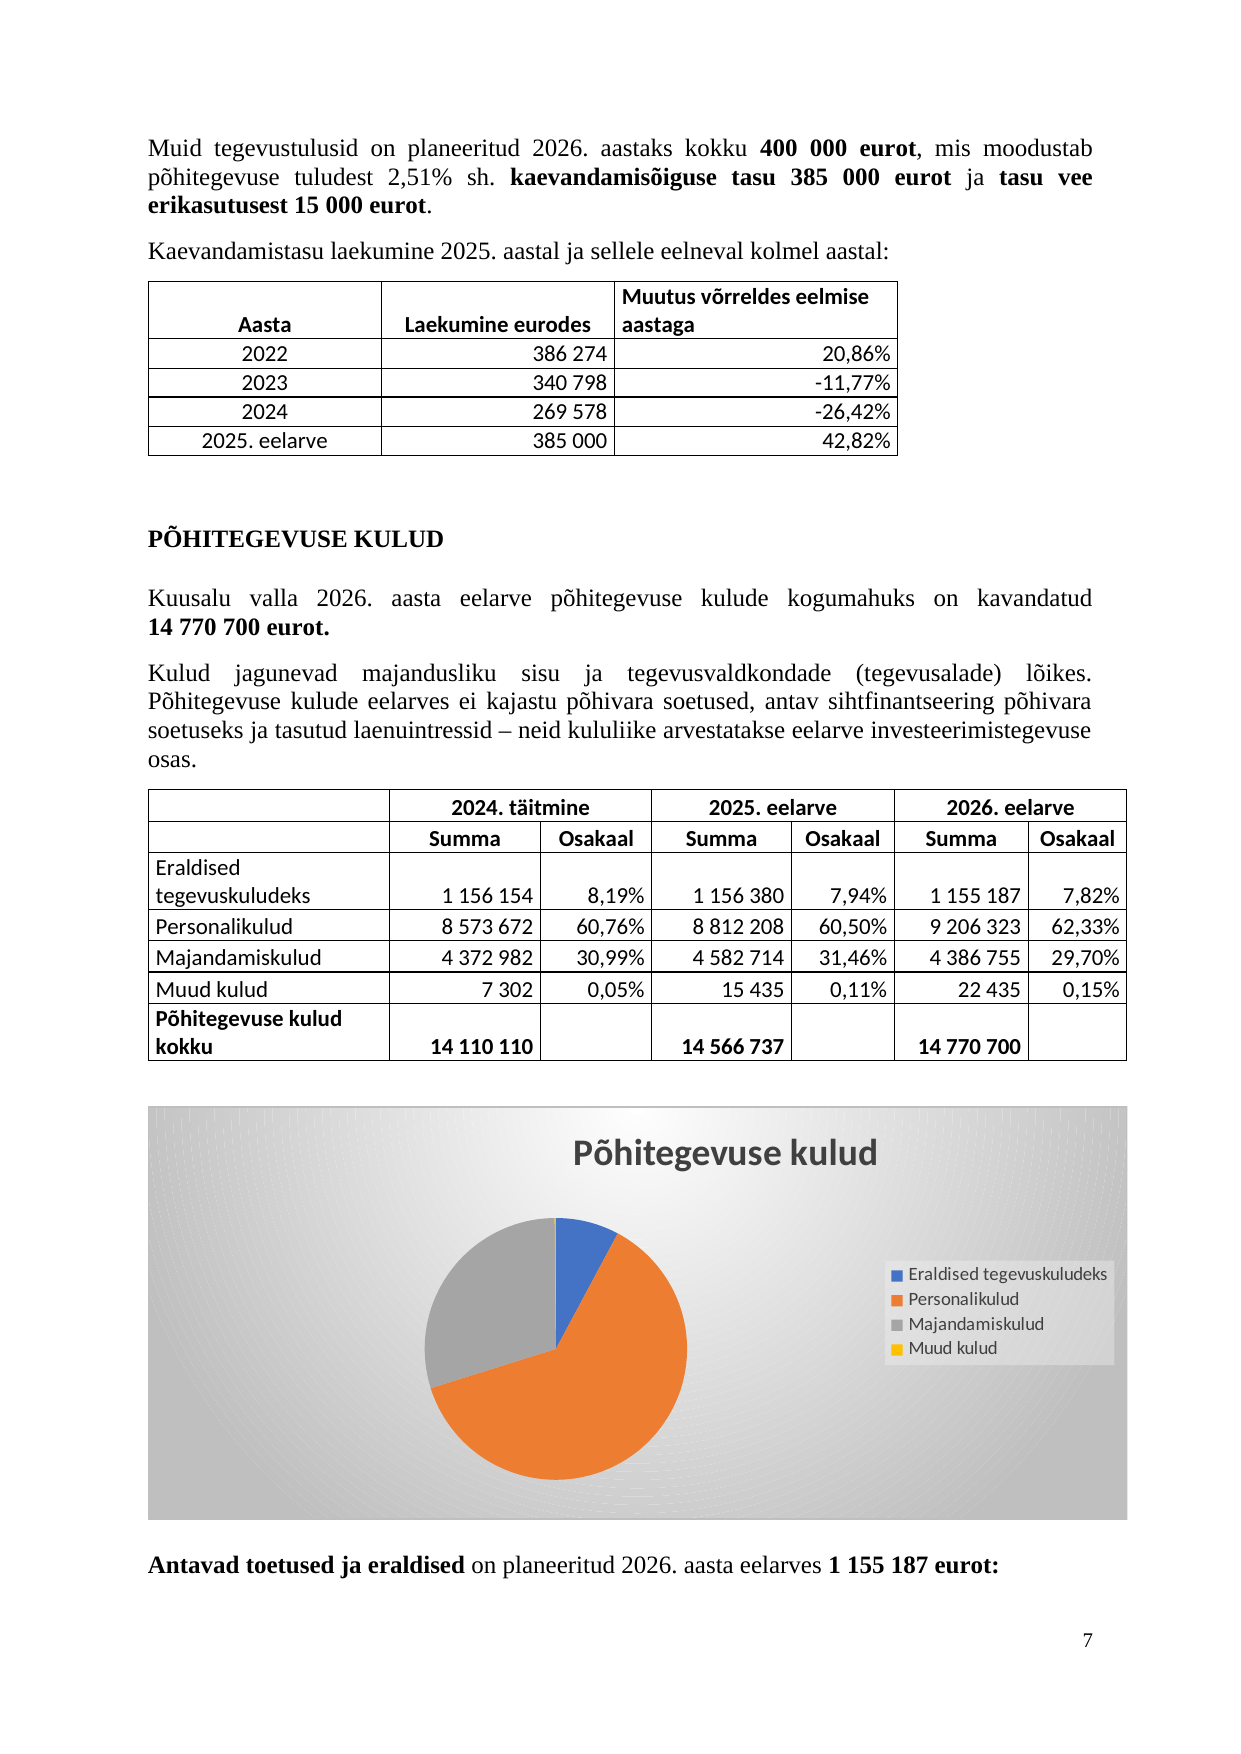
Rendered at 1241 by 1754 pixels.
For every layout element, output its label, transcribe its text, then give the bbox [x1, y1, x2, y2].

table_cell Muud kulud [149, 973, 389, 1003]
table_header 2026. eelarve [895, 790, 1126, 821]
table_cell 60,50% [792, 910, 894, 940]
table_cell 7,82% [1029, 853, 1126, 909]
table_cell 1 156 154 [390, 853, 540, 909]
text Antavad toetused ja eraldised on planeeritud 2026. aasta eelarves 1 155 187 eurot: [148, 1551, 1093, 1579]
table_cell 386 274 [382, 339, 614, 367]
table_cell 7,94% [792, 853, 894, 909]
text Kuusalu valla 2026. aasta eelarve põhitegevuse kulude kogumahuks on kavandatud 14 770 700 eurot. [148, 583, 1093, 641]
text Muid tegevustulusid on planeeritud 2026. aastaks kokku 400 000 eurot, mis moodustab põhitegevuse tuludest 2,51% sh. kaevandamisõiguse tasu 385 000 eurot ja tasu vee erikasutusest 15 000 eurot. [148, 133, 1093, 219]
table_cell -11,77% [615, 369, 897, 396]
table_cell 340 798 [382, 369, 614, 396]
table_cell 8 573 672 [390, 910, 540, 940]
table_cell [792, 1004, 894, 1060]
table_cell Personalikulud [149, 910, 389, 940]
table_cell 8,19% [541, 853, 651, 909]
table_cell 14 110 110 [390, 1004, 540, 1060]
table_cell 31,46% [792, 941, 894, 971]
table_cell 2023 [149, 369, 381, 396]
table_cell 1 156 380 [652, 853, 791, 909]
table_header 2024. täitmine [390, 790, 651, 821]
table_cell 8 812 208 [652, 910, 791, 940]
table_cell 30,99% [541, 941, 651, 971]
table_cell Summa [895, 822, 1028, 852]
table_cell 29,70% [1029, 941, 1126, 971]
text PÕHITEGEVUSE KULUD [148, 524, 1093, 552]
table_cell 0,05% [541, 973, 651, 1003]
table_cell 269 578 [382, 398, 614, 426]
table_cell [1029, 1004, 1126, 1060]
text Kaevandamistasu laekumine 2025. aastal ja sellele eelneval kolmel aastal: [148, 236, 1093, 264]
table_cell 1 155 187 [895, 853, 1028, 909]
table_cell 42,82% [615, 427, 897, 454]
table_cell 4 386 755 [895, 941, 1028, 971]
table_cell 385 000 [382, 427, 614, 454]
table_cell Osakaal [1029, 822, 1126, 852]
table_header Laekumine eurodes [382, 282, 614, 338]
table_cell 4 582 714 [652, 941, 791, 971]
table_cell 9 206 323 [895, 910, 1028, 940]
table_cell -26,42% [615, 398, 897, 426]
table_cell 7 302 [390, 973, 540, 1003]
table_cell 0,11% [792, 973, 894, 1003]
table_cell [149, 822, 389, 852]
table_cell 60,76% [541, 910, 651, 940]
table_header [149, 790, 389, 821]
table_cell 2024 [149, 398, 381, 426]
table_cell Põhitegevuse kulud kokku [149, 1004, 389, 1060]
text Kulud jagunevad majandusliku sisu ja tegevusvaldkondade (tegevusalade) lõikes. Põhitegevuse kulude eelarves ei kajastu põhivara soetused, antav sihtfinantseering põhivara soetuseks ja tasutud laenuintressid – neid kululiike arvestatakse eelarve investeerimistegevuse osas. [148, 658, 1093, 773]
table_cell Summa [652, 822, 791, 852]
table_header Muutus võrreldes eelmise aastaga [615, 282, 897, 338]
table_cell Majandamiskulud [149, 941, 389, 971]
table_cell 14 566 737 [652, 1004, 791, 1060]
table_cell Osakaal [792, 822, 894, 852]
table_cell 62,33% [1029, 910, 1126, 940]
table_cell 4 372 982 [390, 941, 540, 971]
table_header Aasta [149, 282, 381, 338]
table_cell Eraldised tegevuskuludeks [149, 853, 389, 909]
table_cell 2025. eelarve [149, 427, 381, 454]
table_cell 20,86% [615, 339, 897, 367]
table_cell 15 435 [652, 973, 791, 1003]
table_cell 0,15% [1029, 973, 1126, 1003]
table_cell 22 435 [895, 973, 1028, 1003]
table_cell 2022 [149, 339, 381, 367]
table_cell Summa [390, 822, 540, 852]
table_header 2025. eelarve [652, 790, 894, 821]
table_cell [541, 1004, 651, 1060]
table_cell Osakaal [541, 822, 651, 852]
table_cell 14 770 700 [895, 1004, 1028, 1060]
